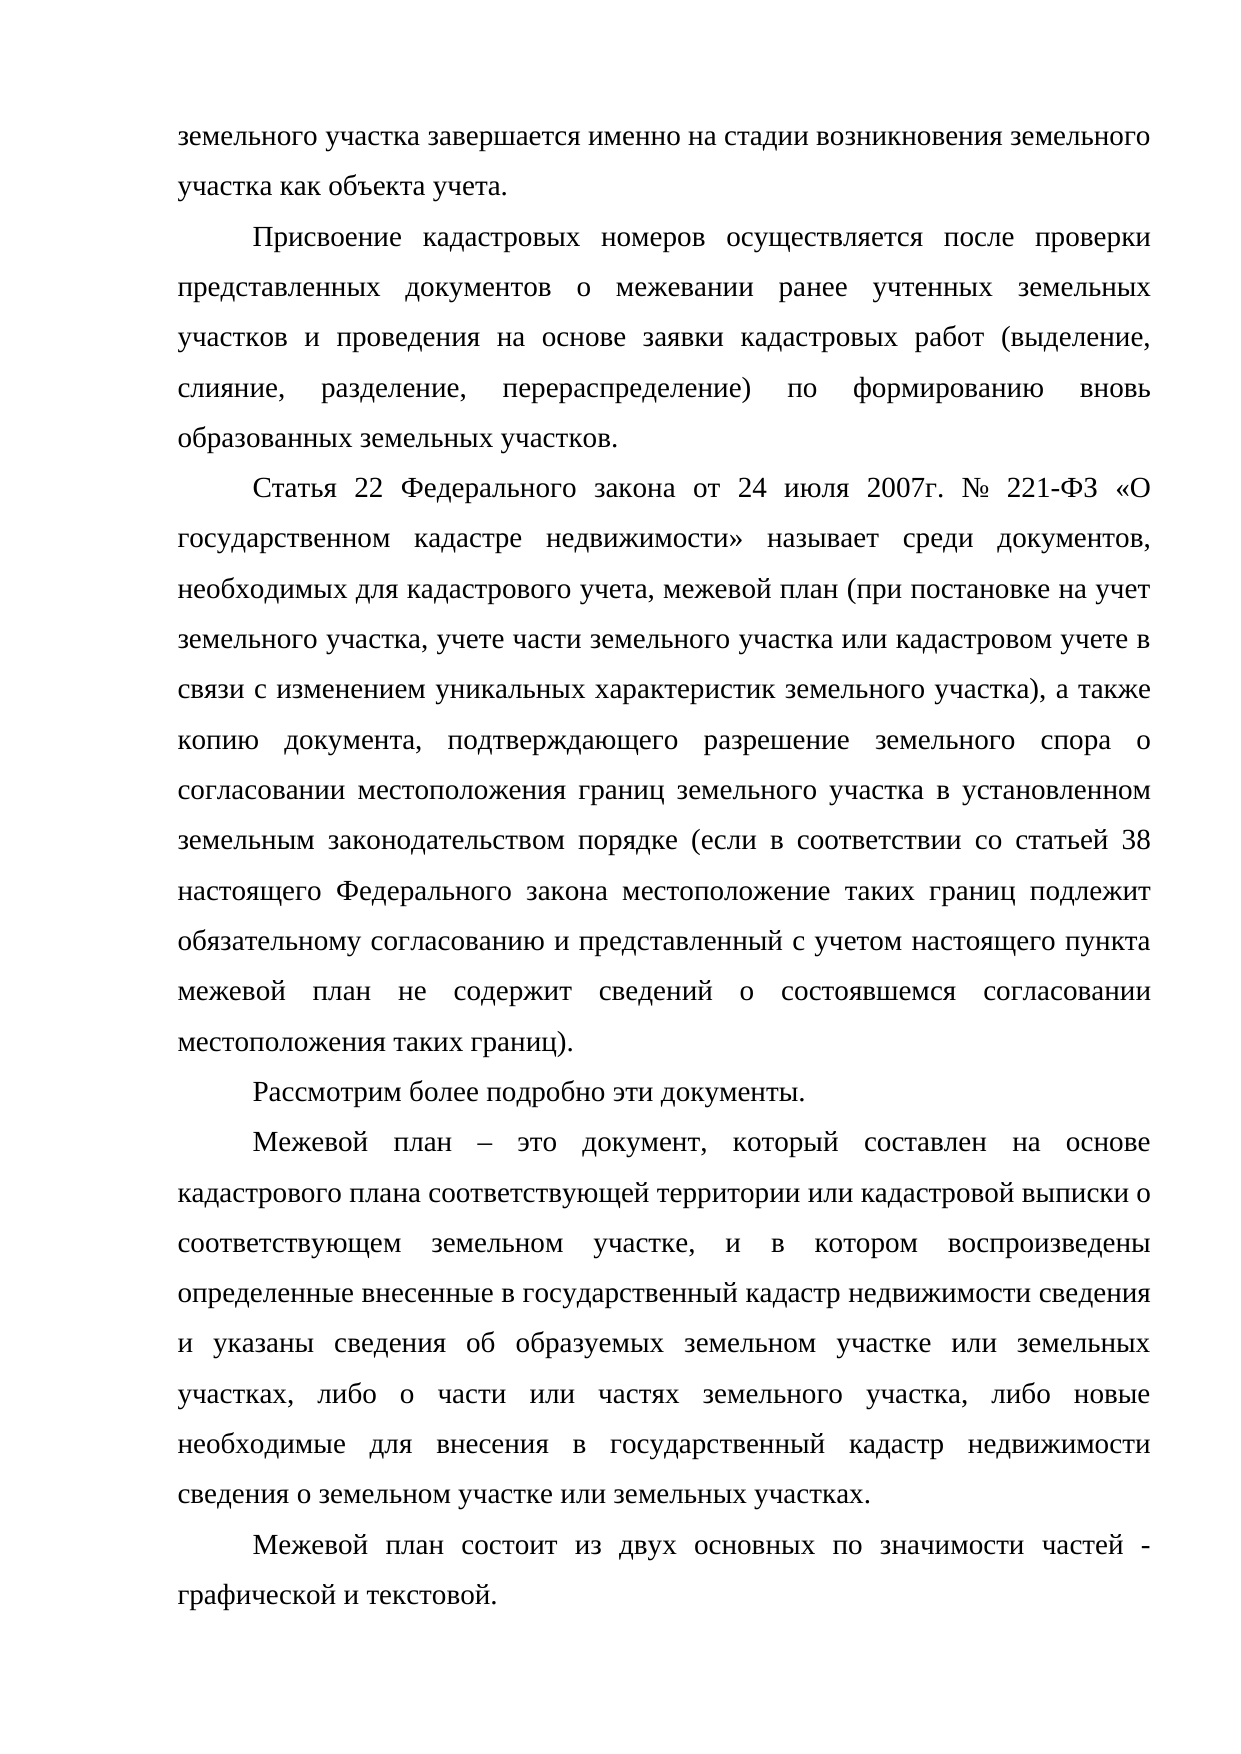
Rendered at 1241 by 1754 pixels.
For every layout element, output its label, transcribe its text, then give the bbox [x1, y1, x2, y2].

text Статья 22 Федерального закона от 24 июля 2007г. № 221-ФЗ «О государственном кадастре недвижимости» называет среди документов, необходимых для кадастрового учета, межевой план (при постановке на учет земельного участка, учете части земельного участка или кадастровом учете в связи с изменением уникальных характеристик земельного участка), а также копию документа, подтверждающего разрешение земельного спора о согласовании местоположения границ земельного участка в установленном земельным законодательством порядке (если в соответствии со статьей 38 настоящего Федерального закона местоположение таких границ подлежит обязательному согласованию и представленный с учетом настоящего пункта межевой план не содержит сведений о состоявшемся согласовании местоположения таких границ). [177, 470, 1152, 1057]
text Межевой план – это документ, который составлен на основе кадастрового плана соответствующей территории или кадастровой выписки о соответствующем земельном участке, и в котором воспроизведены определенные внесенные в государственный кадастр недвижимости сведения и указаны сведения об образуемых земельном участке или земельных участках, либо о части или частях земельного участка, либо новые необходимые для внесения в государственный кадастр недвижимости сведения о земельном участке или земельных участках. [177, 1124, 1152, 1510]
text Присвоение кадастровых номеров осуществляется после проверки представленных документов о межевании ранее учтенных земельных участков и проведения на основе заявки кадастровых работ (выделение, слияние, разделение, перераспределение) по формированию вновь образованных земельных участков. [177, 219, 1152, 453]
text Рассмотрим более подробно эти документы. [177, 1074, 1152, 1108]
text Межевой план состоит из двух основных по значимости частей - графической и текстовой. [177, 1527, 1152, 1611]
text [177, 118, 1152, 202]
